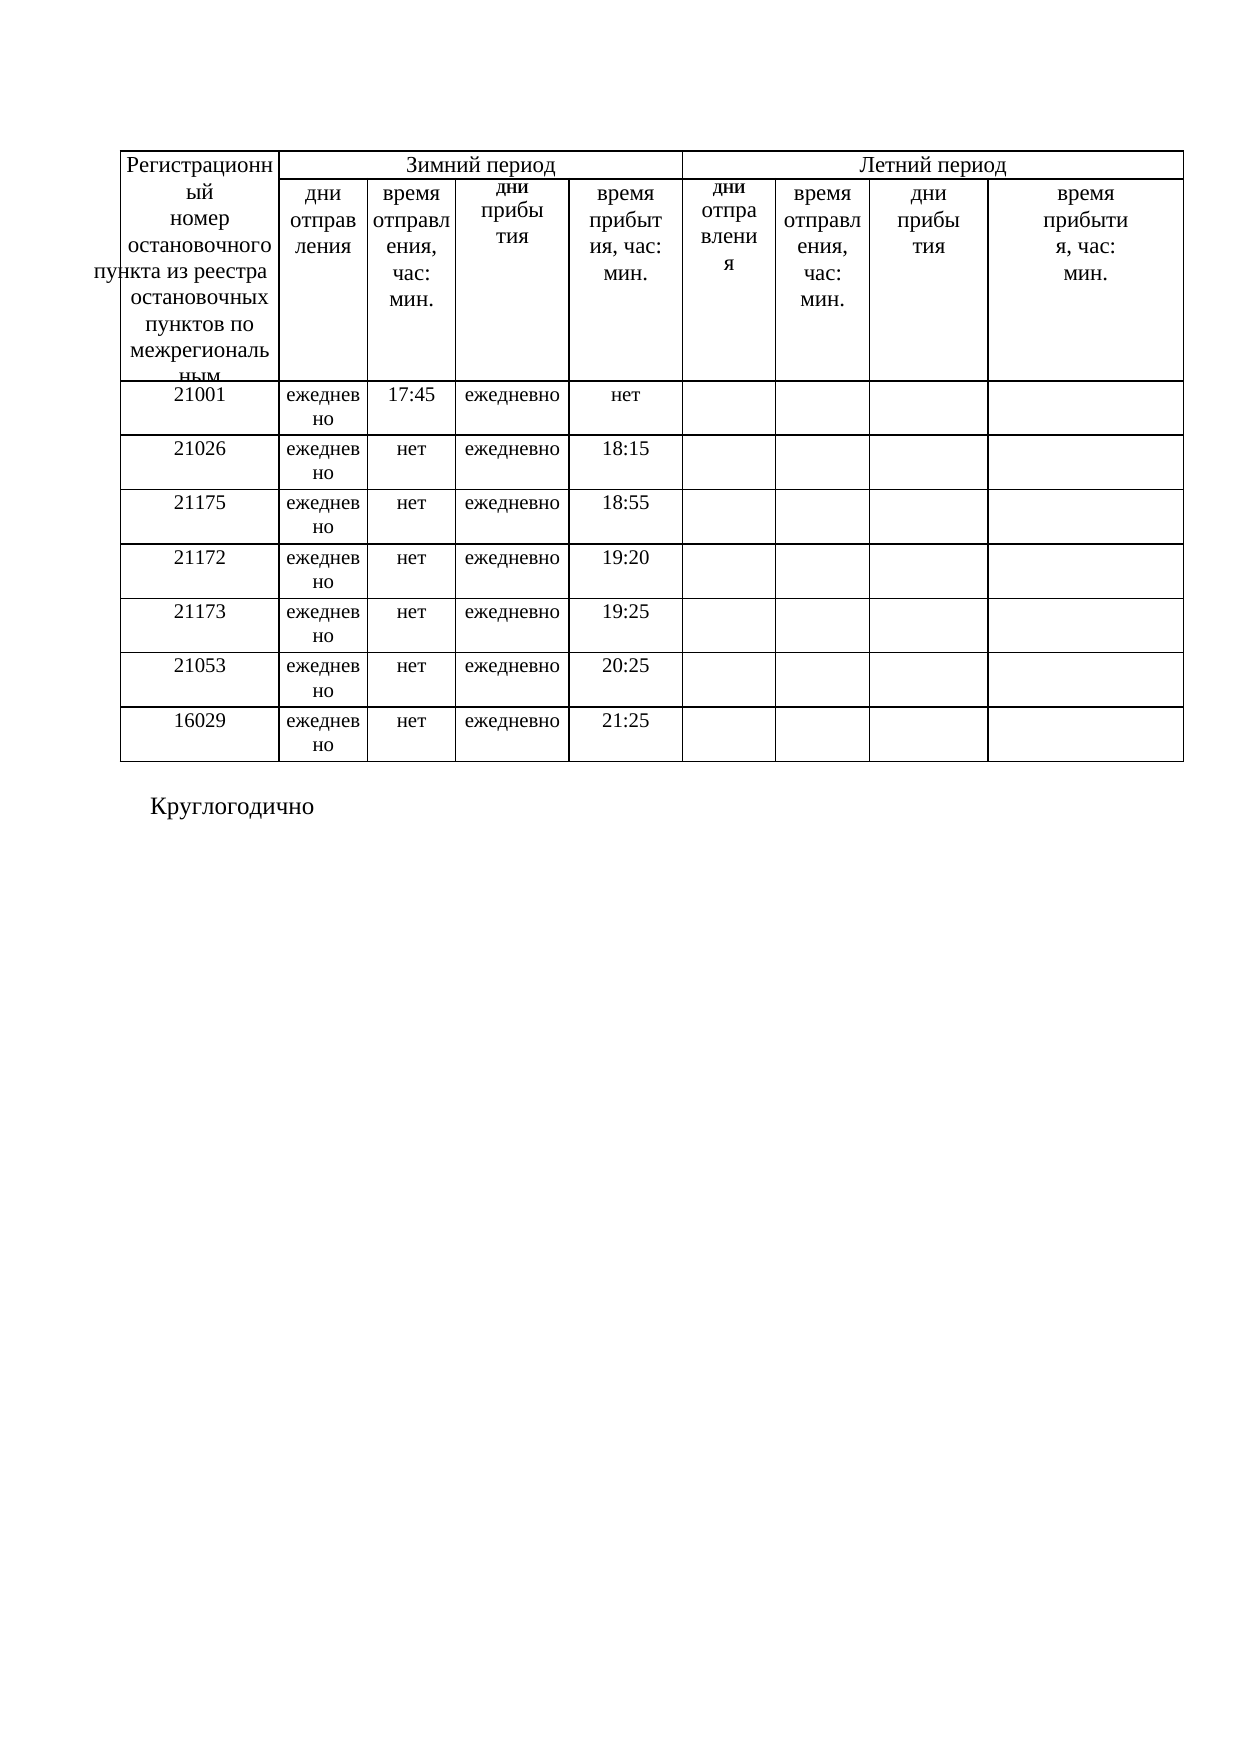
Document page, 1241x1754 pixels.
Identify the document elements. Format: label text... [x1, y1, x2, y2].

table_cell нет [368, 436, 455, 489]
table_cell ДНИ отпра влени я [683, 180, 775, 380]
table_cell [776, 599, 869, 652]
table_cell 20:25 [570, 653, 682, 706]
table_cell [989, 653, 1183, 706]
table_cell дни прибы тия [870, 180, 987, 380]
table_cell ежедневно [280, 708, 367, 761]
table_cell дни отправ ления [280, 180, 367, 380]
table_cell 21001 [121, 382, 278, 434]
table_cell [870, 545, 987, 597]
table_header Летний период [683, 152, 1183, 178]
table_cell время отправл ения, час: мин. [776, 180, 869, 380]
table_cell нет [368, 545, 455, 597]
table_cell ежедневно [280, 653, 367, 706]
table_cell ежедневно [280, 490, 367, 543]
table_cell 21175 [121, 490, 278, 543]
table_cell нет [570, 382, 682, 434]
table_cell ежедневно [456, 599, 568, 652]
table_cell [870, 490, 987, 543]
table_header Зимний период [280, 152, 682, 178]
table_cell время прибыт ия, час: мин. [570, 180, 682, 380]
table_cell ежедневно [280, 599, 367, 652]
table_cell ежедневно [280, 382, 367, 434]
table_cell время отправл ения, час: мин. [368, 180, 455, 380]
table_cell ежедневно [456, 436, 568, 489]
table_cell нет [368, 708, 455, 761]
table_cell ежедневно [456, 545, 568, 597]
table_cell [683, 545, 775, 597]
table_cell [683, 490, 775, 543]
table_cell ежедневно [456, 490, 568, 543]
table_cell нет [368, 653, 455, 706]
table_cell [683, 599, 775, 652]
table_cell [989, 708, 1183, 761]
table_cell 16029 [121, 708, 278, 761]
table_cell 21026 [121, 436, 278, 489]
table_cell ежедневно [280, 436, 367, 489]
table_cell [989, 599, 1183, 652]
table_cell ежедневно [280, 545, 367, 597]
table_cell 18:55 [570, 490, 682, 543]
table_cell нет [368, 490, 455, 543]
table_cell [870, 382, 987, 434]
table_cell [776, 382, 869, 434]
table_cell [776, 708, 869, 761]
table_cell ежедневно [456, 708, 568, 761]
table_cell ежедневно [456, 653, 568, 706]
table_cell ежедневно [456, 382, 568, 434]
table_cell [989, 382, 1183, 434]
table_cell [776, 490, 869, 543]
table_cell 21172 [121, 545, 278, 597]
table_cell [683, 653, 775, 706]
table_cell [683, 708, 775, 761]
table_cell [989, 436, 1183, 489]
table_cell [776, 436, 869, 489]
text Круглогодично [150, 791, 1090, 820]
table_cell 21:25 [570, 708, 682, 761]
table_cell [870, 653, 987, 706]
table_cell [870, 436, 987, 489]
table_cell 17:45 [368, 382, 455, 434]
table_cell [870, 599, 987, 652]
table_cell [683, 436, 775, 489]
table_cell [776, 653, 869, 706]
table_cell [870, 708, 987, 761]
table_cell 21053 [121, 653, 278, 706]
table_cell 21173 [121, 599, 278, 652]
table_cell [989, 490, 1183, 543]
table_cell время прибыти я, час: мин. [989, 180, 1183, 380]
table_cell нет [368, 599, 455, 652]
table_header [121, 152, 278, 380]
table_cell ДНИ прибы тия [456, 180, 568, 380]
table_cell 19:25 [570, 599, 682, 652]
table_cell 19:20 [570, 545, 682, 597]
table_cell [776, 545, 869, 597]
table_cell [989, 545, 1183, 597]
table_cell 18:15 [570, 436, 682, 489]
table_cell [683, 382, 775, 434]
